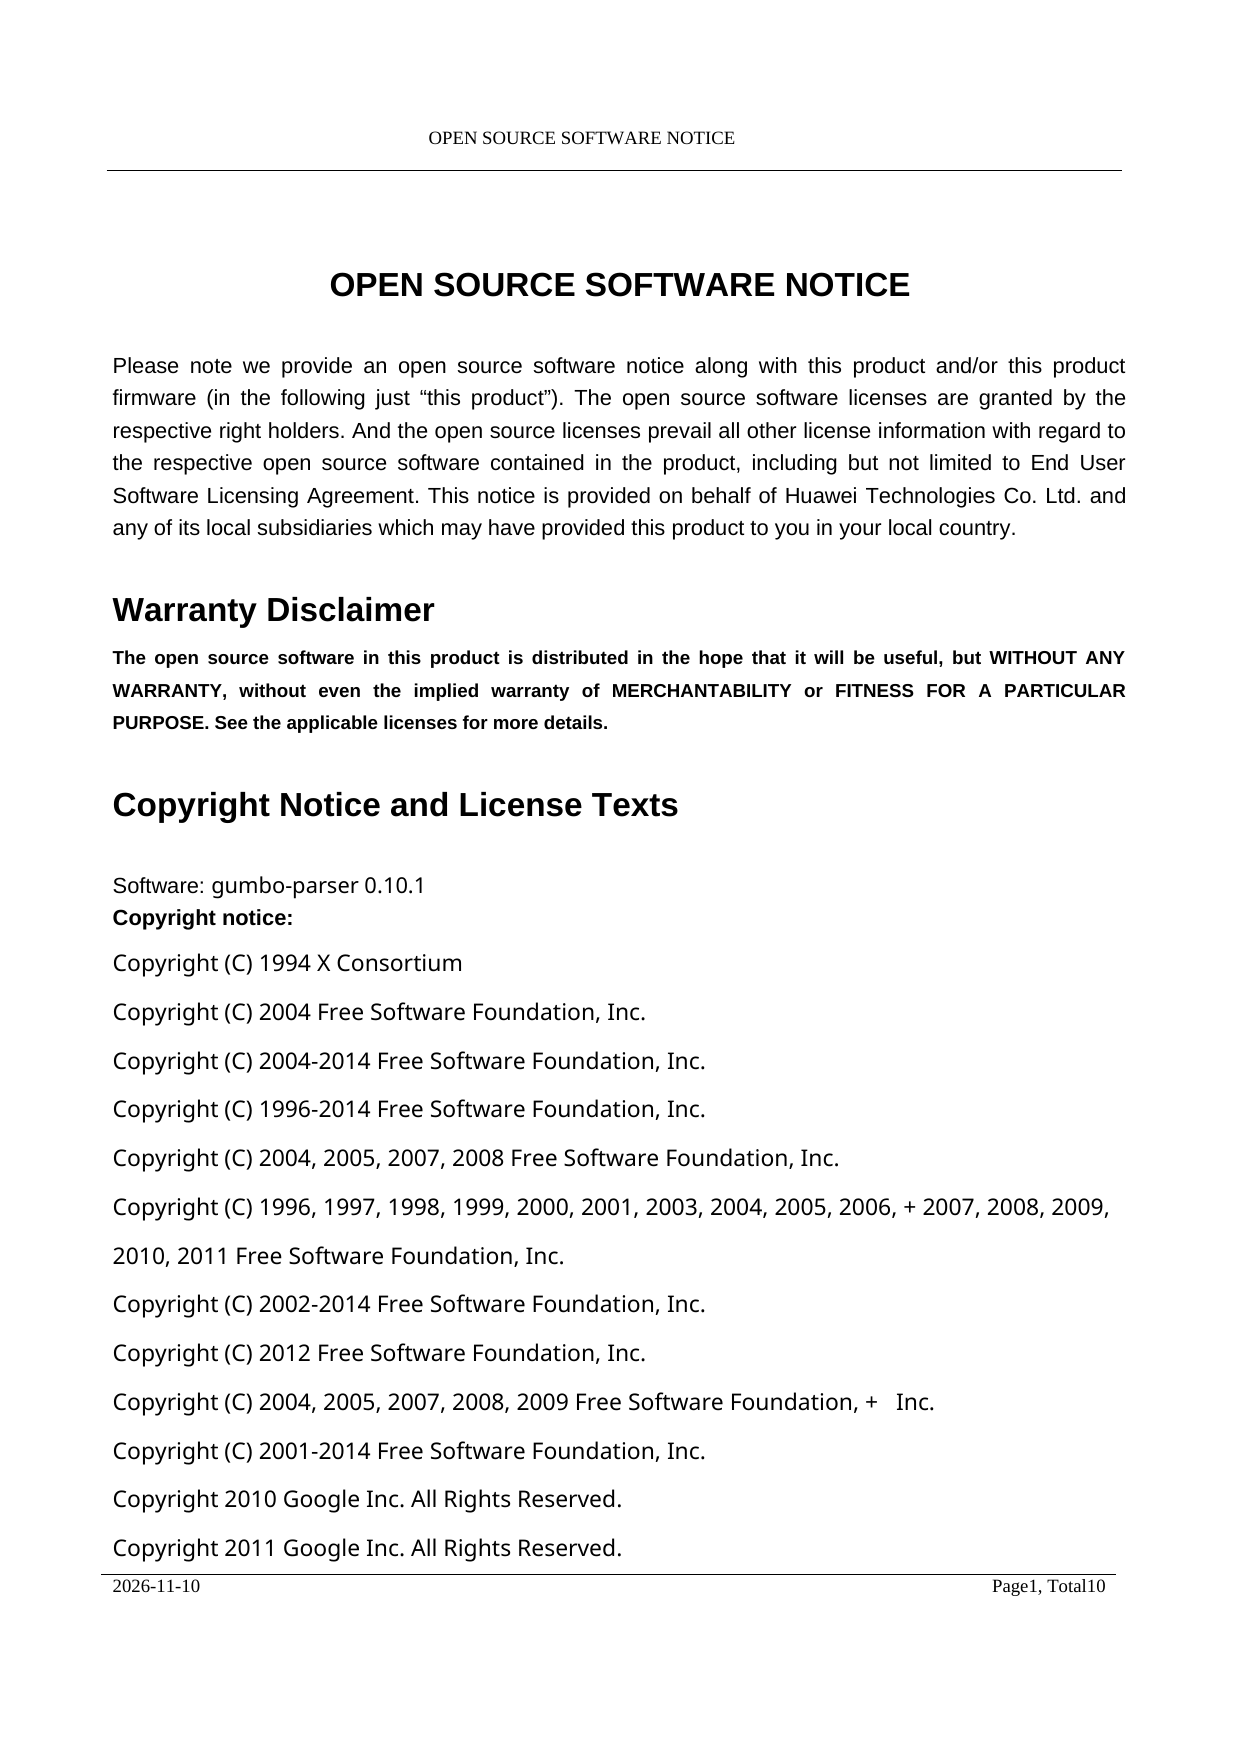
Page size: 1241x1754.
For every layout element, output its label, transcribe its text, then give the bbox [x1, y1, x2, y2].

text Copyright Notice and License Texts [112, 771, 1128, 836]
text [112, 947, 1128, 1564]
text OPEN SOURCE SOFTWARE NOTICE [112, 251, 1128, 316]
text Warranty Disclaimer [112, 576, 1128, 641]
text Software: gumbo-parser 0.10.1 [112, 869, 1128, 901]
text Copyright notice: [112, 901, 1128, 934]
text The open source software in this product is distributed in the hope that it will be useful, but WITHOUT ANY WARRANTY, without even the implied warranty of MERCHANTABILITY or FITNESS FOR A PARTICULAR PURPOSE. See the applicable licenses for more details. [112, 641, 1128, 739]
text Please note we provide an open source software notice along with this product and/or this product firmware (in the following just “this product”). The open source software licenses are granted by the respective right holders. And the open source licenses prevail all other license information with regard to the respective open source software contained in the product, including but not limited to End User Software Licensing Agreement. This notice is provided on behalf of Huawei Technologies Co. Ltd. and any of its local subsidiaries which may have provided this product to you in your local country. [112, 349, 1128, 544]
